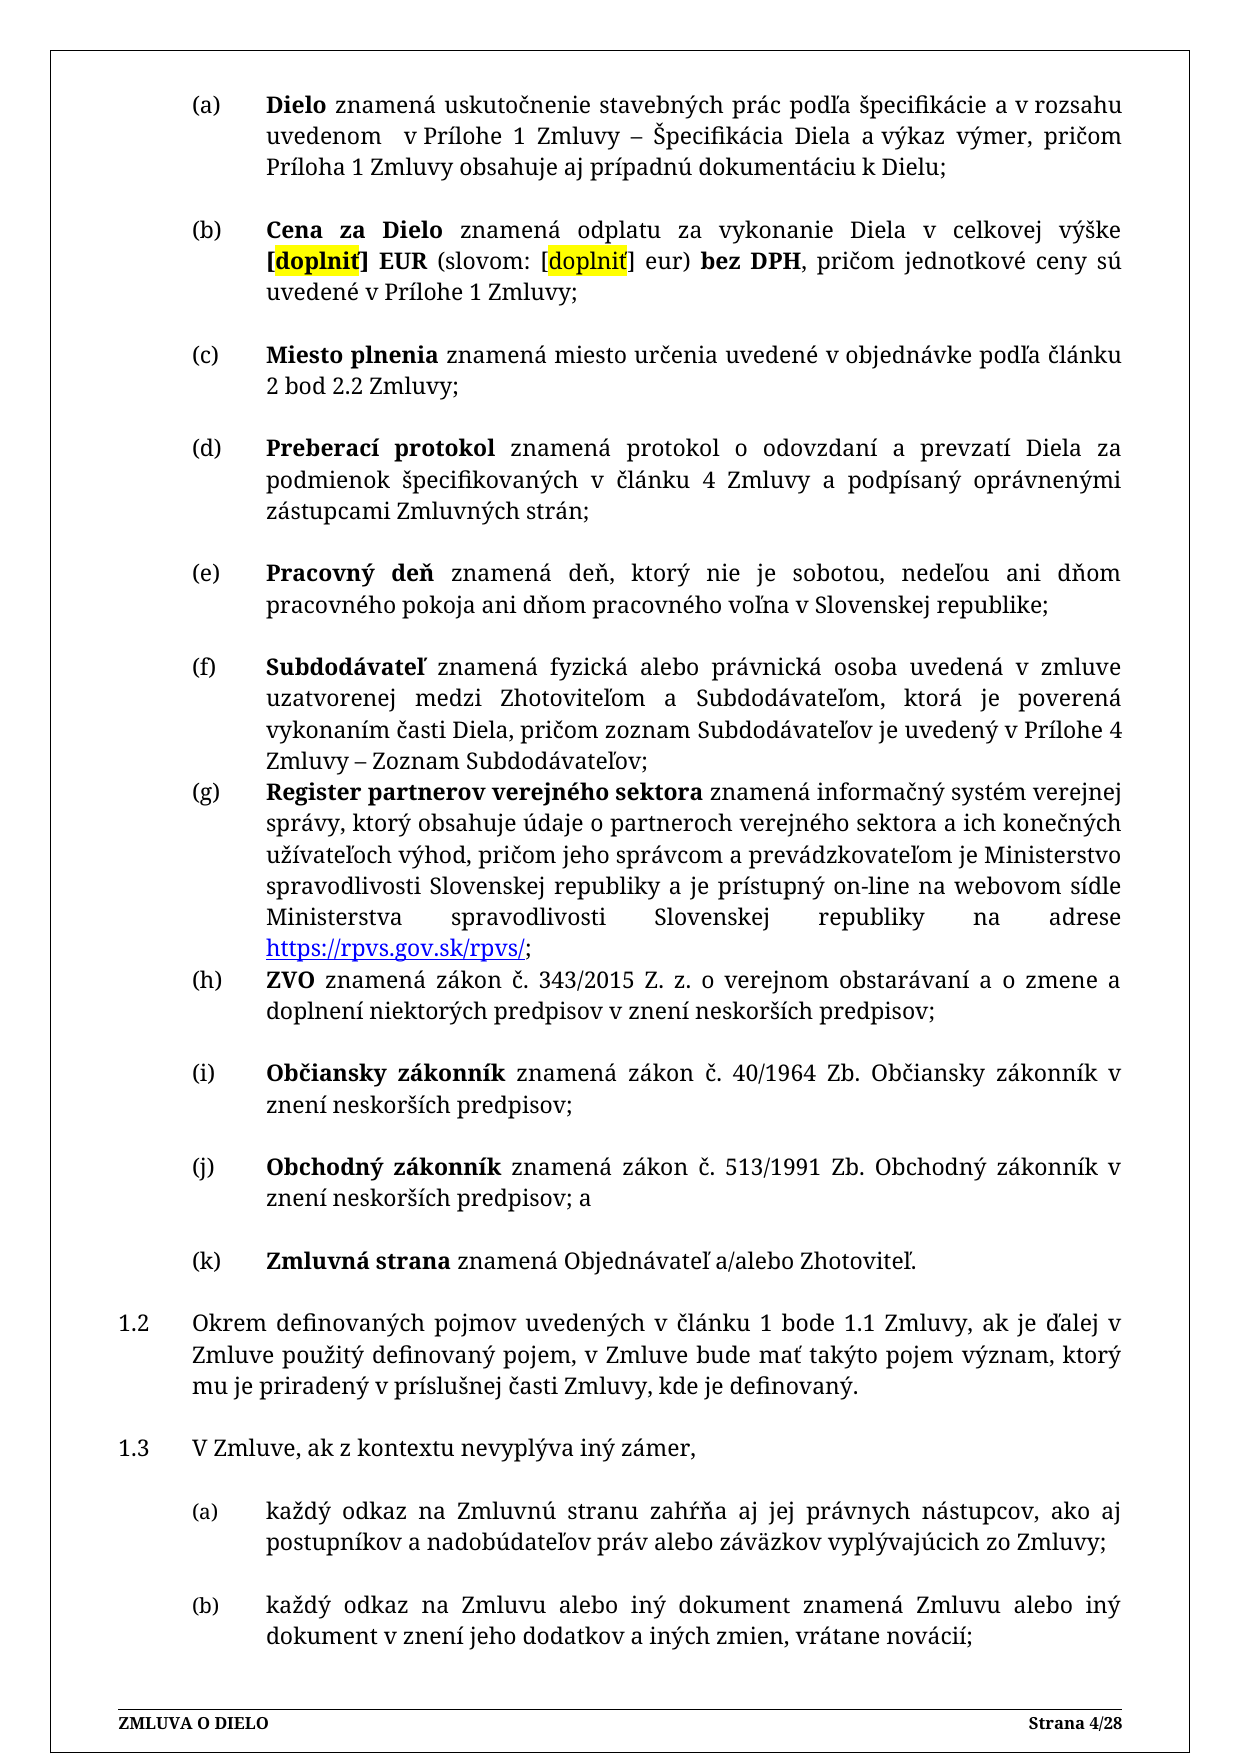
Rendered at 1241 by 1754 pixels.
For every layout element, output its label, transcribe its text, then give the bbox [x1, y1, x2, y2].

list Dielo znamená uskutočnenie stavebných prác podľa špecifikácie a v rozsahu uvedenom v Prílohe 1 Zmluvy – Špecifikácia Diela a výkaz výmer, pričom Príloha 1 Zmluvy obsahuje aj prípadnú dokumentáciu k Dielu; [192, 89, 1122, 182]
list Register partnerov verejného sektora znamená informačný systém verejnej správy, ktorý obsahuje údaje o partneroch verejného sektora a ich konečných užívateľoch výhod, pričom jeho správcom a prevádzkovateľom je Ministerstvo spravodlivosti Slovenskej republiky a je prístupný on-line na webovom sídle Ministerstva spravodlivosti Slovenskej republiky na adrese https://rpvs.gov.sk/rpvs/; [192, 776, 1122, 964]
list Miesto plnenia znamená miesto určenia uvedené v objednávke podľa článku 2 bod 2.2 Zmluvy; [192, 339, 1122, 401]
list Zmluvná strana znamená Objednávateľ a/alebo Zhotoviteľ. [192, 1245, 1122, 1276]
list Preberací protokol znamená protokol o odovzdaní a prevzatí Diela za podmienok špecifikovaných v článku 4 Zmluvy a podpísaný oprávnenými zástupcami Zmluvných strán; [192, 432, 1122, 526]
list Obchodný zákonník znamená zákon č. 513/1991 Zb. Obchodný zákonník v znení neskorších predpisov; a [192, 1151, 1122, 1214]
list Občiansky zákonník znamená zákon č. 40/1964 Zb. Občiansky zákonník v znení neskorších predpisov; [192, 1057, 1122, 1120]
list Pracovný deň znamená deň, ktorý nie je sobotou, nedeľou ani dňom pracovného pokoja ani dňom pracovného voľna v Slovenskej republike; [192, 557, 1122, 620]
list V Zmluve, ak z kontextu nevyplýva iný zámer, [118, 1432, 1122, 1464]
list každý odkaz na Zmluvu alebo iný dokument znamená Zmluvu alebo iný dokument v znení jeho dodatkov a iných zmien, vrátane novácií; [192, 1589, 1122, 1651]
list Cena za Dielo znamená odplatu za vykonanie Diela v celkovej výške [doplniť] EUR (slovom: [doplniť] eur) bez DPH, pričom jednotkové ceny sú uvedené v Prílohe 1 Zmluvy; [192, 214, 1122, 307]
list Subdodávateľ znamená fyzická alebo právnická osoba uvedená v zmluve uzatvorenej medzi Zhotoviteľom a Subdodávateľom, ktorá je poverená vykonaním časti Diela, pričom zoznam Subdodávateľov je uvedený v Prílohe 4 Zmluvy – Zoznam Subdodávateľov; [192, 651, 1122, 776]
list každý odkaz na Zmluvnú stranu zahŕňa aj jej právnych nástupcov, ako aj postupníkov a nadobúdateľov práv alebo záväzkov vyplývajúcich zo Zmluvy; [192, 1495, 1122, 1557]
list ZVO znamená zákon č. 343/2015 Z. z. o verejnom obstarávaní a o zmene a doplnení niektorých predpisov v znení neskorších predpisov; [192, 964, 1122, 1026]
list Okrem definovaných pojmov uvedených v článku 1 bode 1.1 Zmluvy, ak je ďalej v Zmluve použitý definovaný pojem, v Zmluve bude mať takýto pojem význam, ktorý mu je priradený v príslušnej časti Zmluvy, kde je definovaný. [118, 1307, 1122, 1401]
